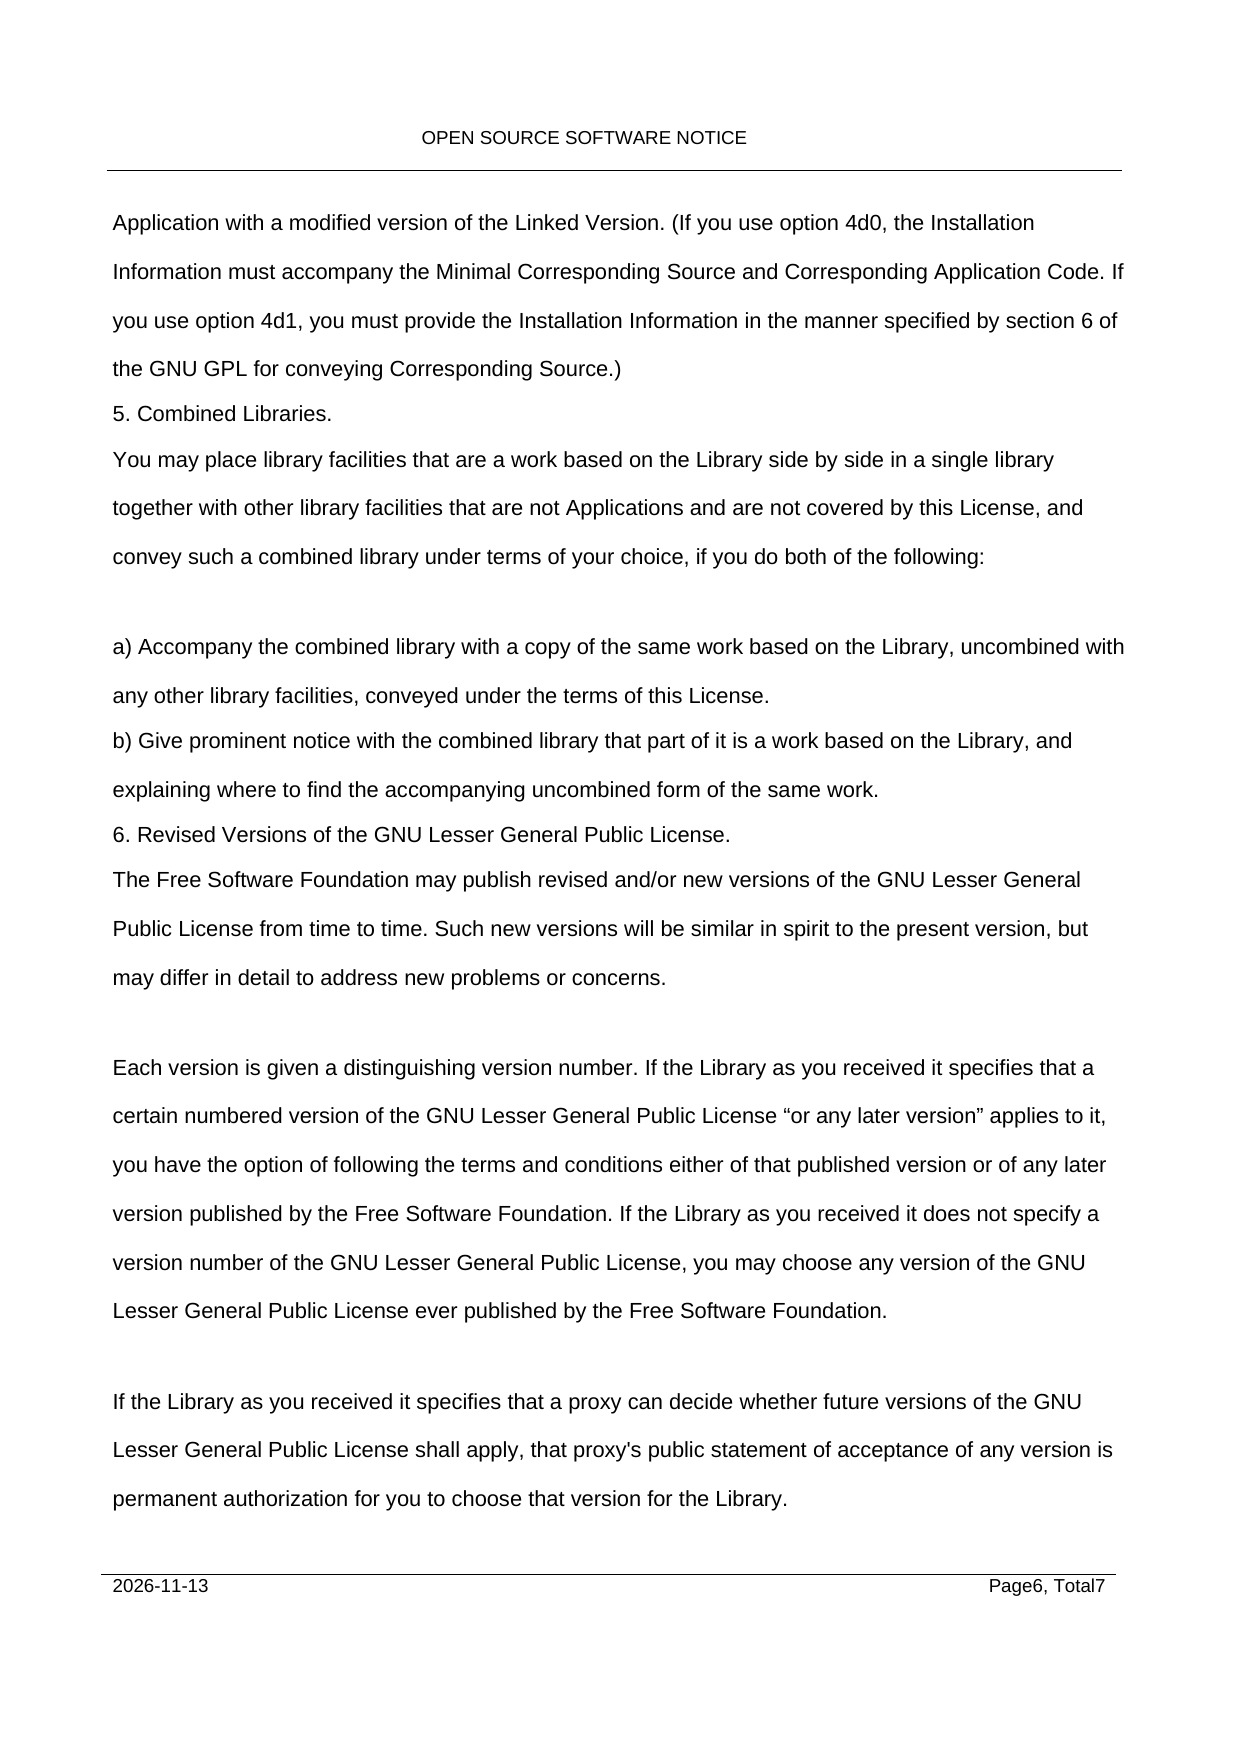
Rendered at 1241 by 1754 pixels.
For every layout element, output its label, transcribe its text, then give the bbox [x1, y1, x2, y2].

text b) Give prominent notice with the combined library that part of it is a work based on the Library, and explaining where to find the accompanying uncombined form of the same work. [112, 724, 1128, 806]
text If the Library as you received it specifies that a proxy can decide whether future versions of the GNU Lesser General Public License shall apply, that proxy's public statement of acceptance of any version is permanent authorization for you to choose that version for the Library. [112, 1385, 1128, 1515]
text 6. Revised Versions of the GNU Lesser General Public License. [112, 818, 1128, 851]
text 5. Combined Libraries. [112, 398, 1128, 430]
text Each version is given a distinguishing version number. If the Library as you received it specifies that a certain numbered version of the GNU Lesser General Public License “or any later version” applies to it, you have the option of following the terms and conditions either of that published version or of any later version published by the Free Software Foundation. If the Library as you received it does not specify a version number of the GNU Lesser General Public License, you may choose any version of the GNU Lesser General Public License ever published by the Free Software Foundation. [112, 1051, 1128, 1327]
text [112, 206, 1128, 385]
text You may place library facilities that are a work based on the Library side by side in a single library together with other library facilities that are not Applications and are not covered by this License, and convey such a combined library under terms of your choice, if you do both of the following: [112, 443, 1128, 573]
text a) Accompany the combined library with a copy of the same work based on the Library, uncombined with any other library facilities, conveyed under the terms of this License. [112, 631, 1128, 712]
text The Free Software Foundation may publish revised and/or new versions of the GNU Lesser General Public License from time to time. Such new versions will be similar in spirit to the present version, but may differ in detail to address new problems or concerns. [112, 863, 1128, 993]
